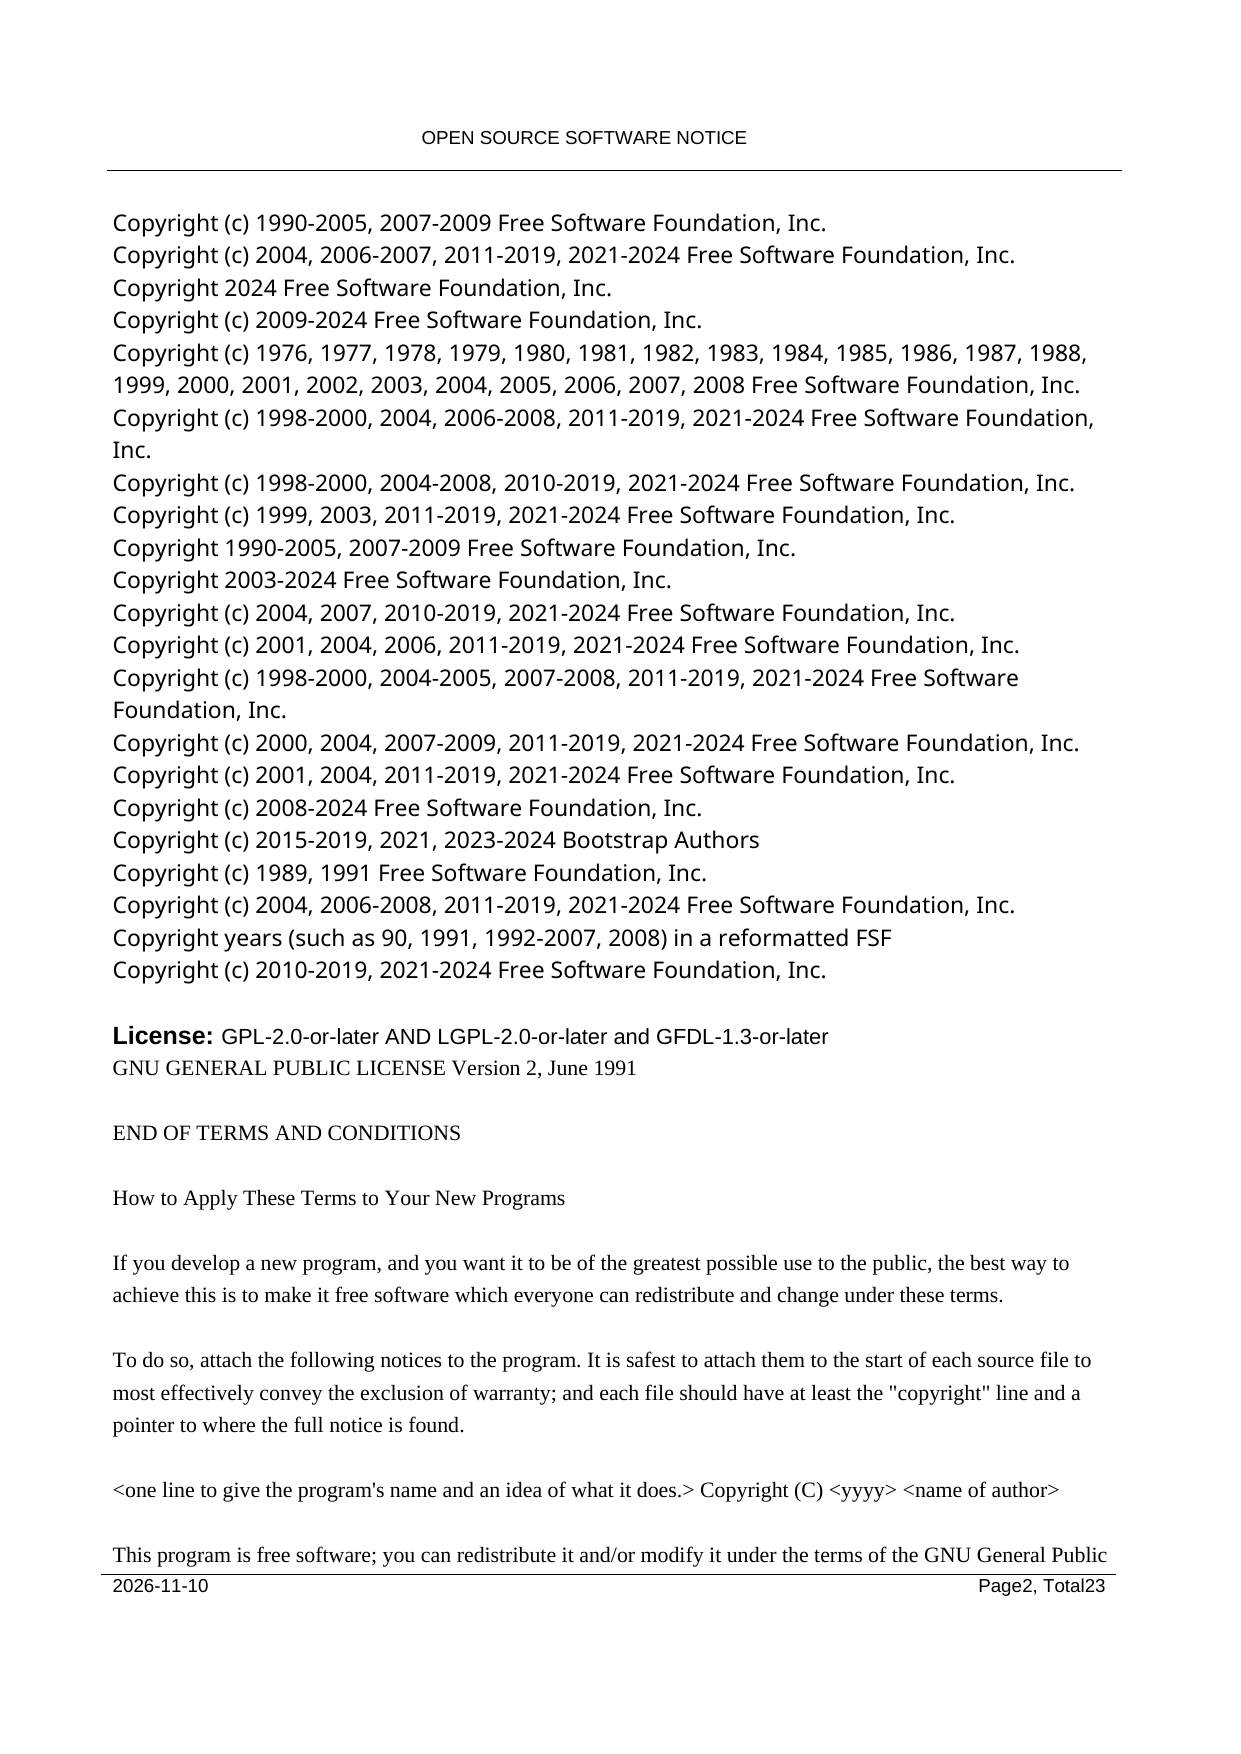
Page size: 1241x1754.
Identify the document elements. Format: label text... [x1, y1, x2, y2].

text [112, 206, 1128, 1019]
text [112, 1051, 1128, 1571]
text License: GPL-2.0-or-later AND LGPL-2.0-or-later and GFDL-1.3-or-later [112, 1019, 1128, 1051]
